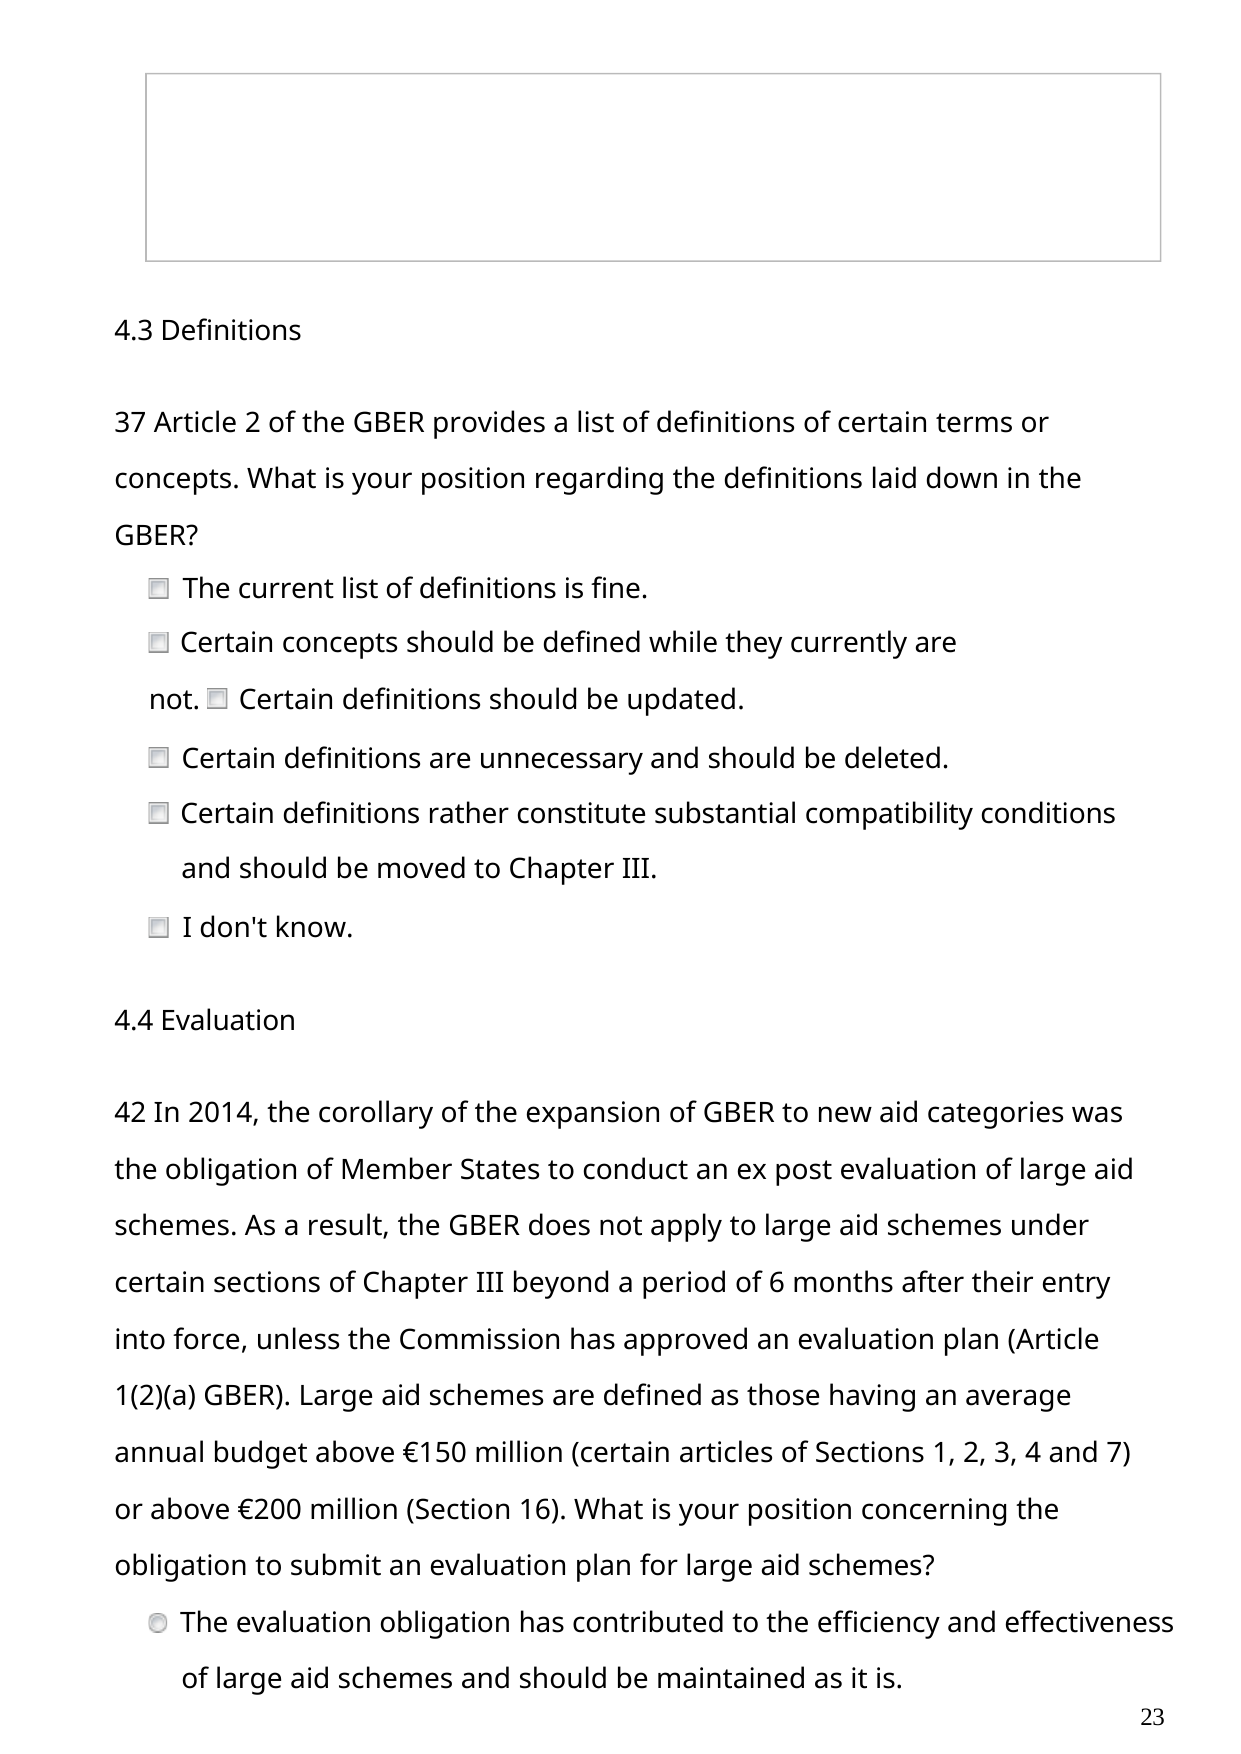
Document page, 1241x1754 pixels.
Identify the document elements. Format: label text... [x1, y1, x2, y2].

text Certain concepts should be defined while they currently are not. Certain definitions should be updated. [148, 622, 964, 717]
text 42 In 2014, the corollary of the expansion of GBER to new aid categories was the obligation of Member States to conduct an ex post evaluation of large aid schemes. As a result, the GBER does not apply to large aid schemes under certain sections of Chapter III beyond a period of 6 months after their entry into force, unless the Commission has approved an evaluation plan (Article 1(2)(a) GBER). Large aid schemes are defined as those having an average annual budget above €150 million (certain articles of Sections 1, 2, 3, 4 and 7) or above €200 million (Section 16). What is your position concerning the obligation to submit an evaluation plan for large aid schemes? [114, 1092, 1154, 1584]
text Certain definitions are unnecessary and should be deleted. [148, 738, 1181, 776]
picture [148, 917, 169, 938]
picture [148, 747, 169, 768]
list Evaluation [114, 1001, 1181, 1039]
text The current list of definitions is fine. [148, 572, 1181, 606]
text The evaluation obligation has contributed to the efficiency and effectiveness of large aid schemes and should be maintained as it is. [148, 1602, 1181, 1696]
picture [148, 802, 169, 824]
picture [148, 632, 169, 653]
picture [148, 578, 169, 599]
text Certain definitions rather constitute substantial compatibility conditions and should be moved to Chapter III. [148, 793, 1154, 887]
picture [207, 688, 228, 709]
list Definitions [114, 310, 1181, 348]
text 37 Article 2 of the GBER provides a list of definitions of certain terms or concepts. What is your position regarding the definitions laid down in the GBER? [114, 402, 1154, 554]
text I don't know. [148, 907, 1181, 946]
picture [148, 1613, 168, 1633]
